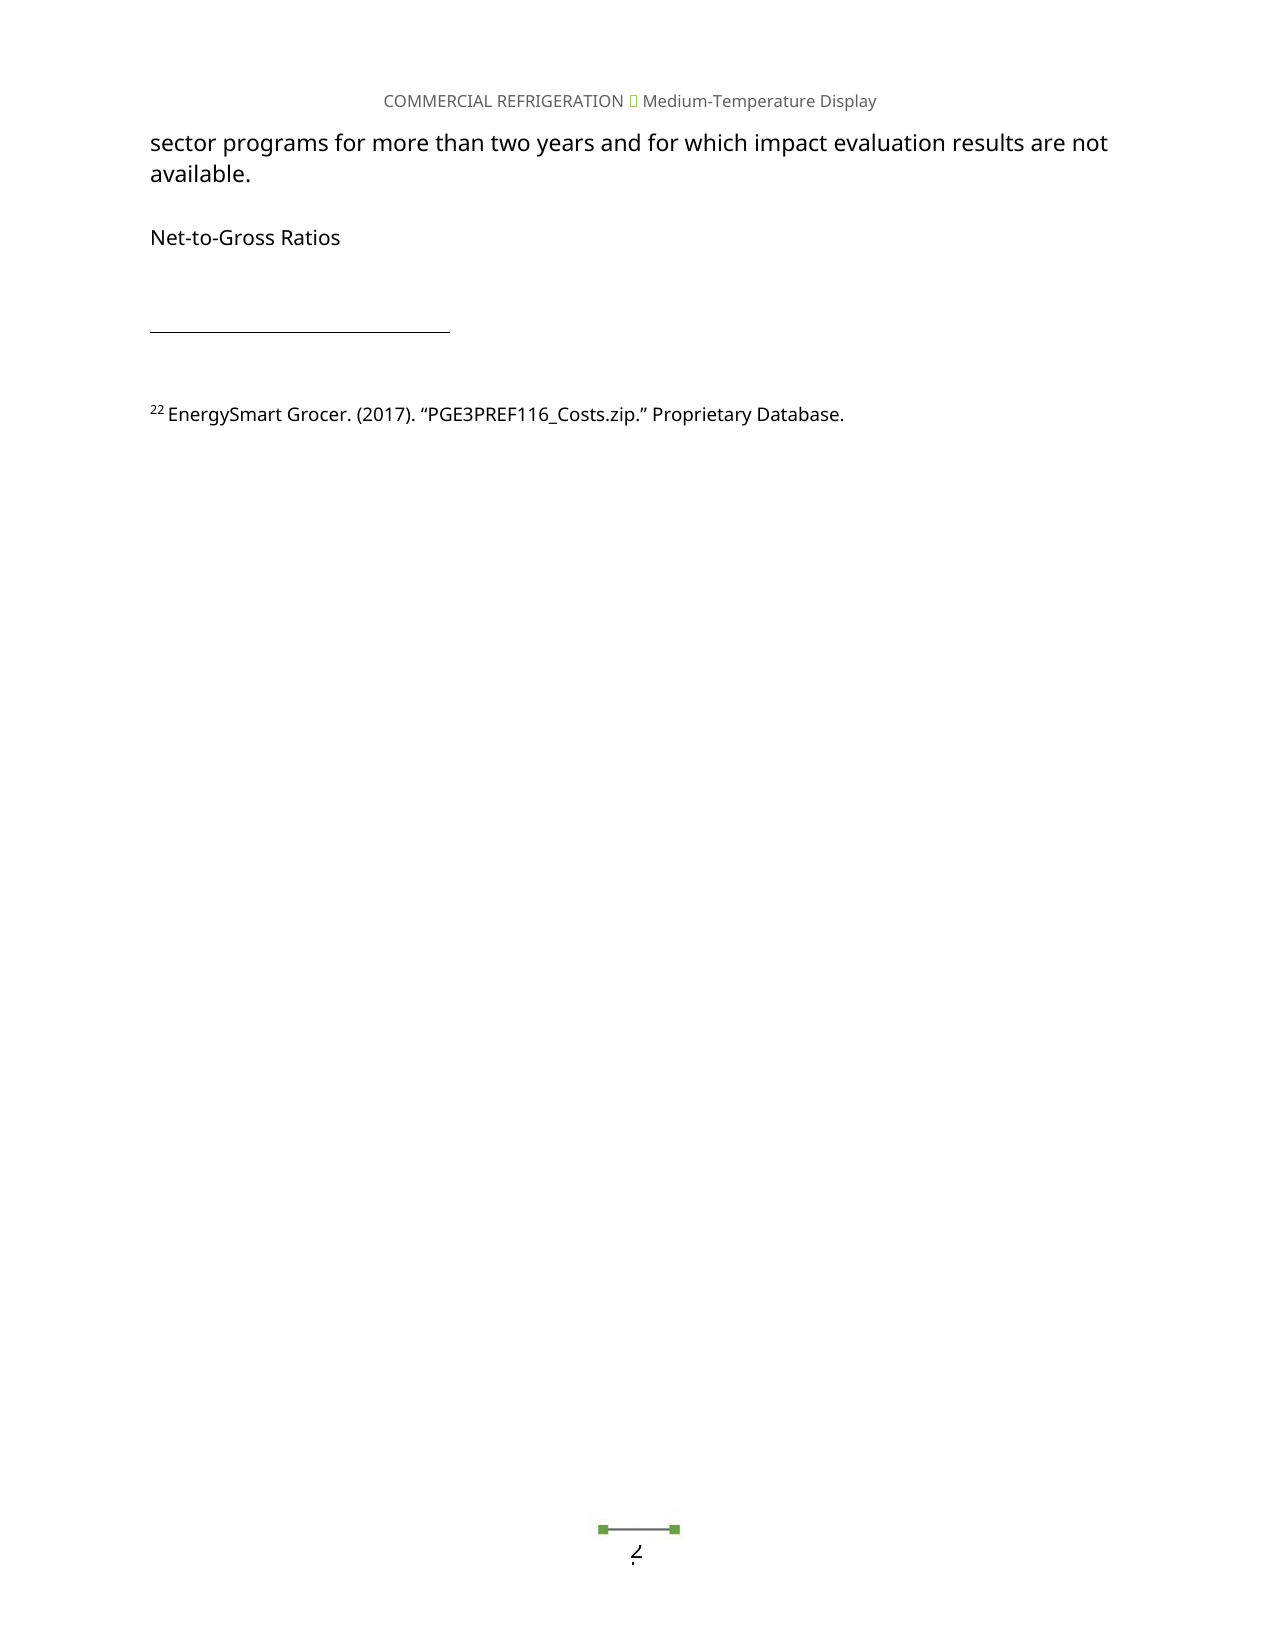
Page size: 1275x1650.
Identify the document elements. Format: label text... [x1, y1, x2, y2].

text Net-to-Gross Ratios [150, 223, 1162, 251]
picture [589, 1511, 685, 1546]
text 22 EnergySmart Grocer. (2017). “PGE3PREF116_Costs.zip.” Proprietary Database. [150, 401, 1162, 427]
